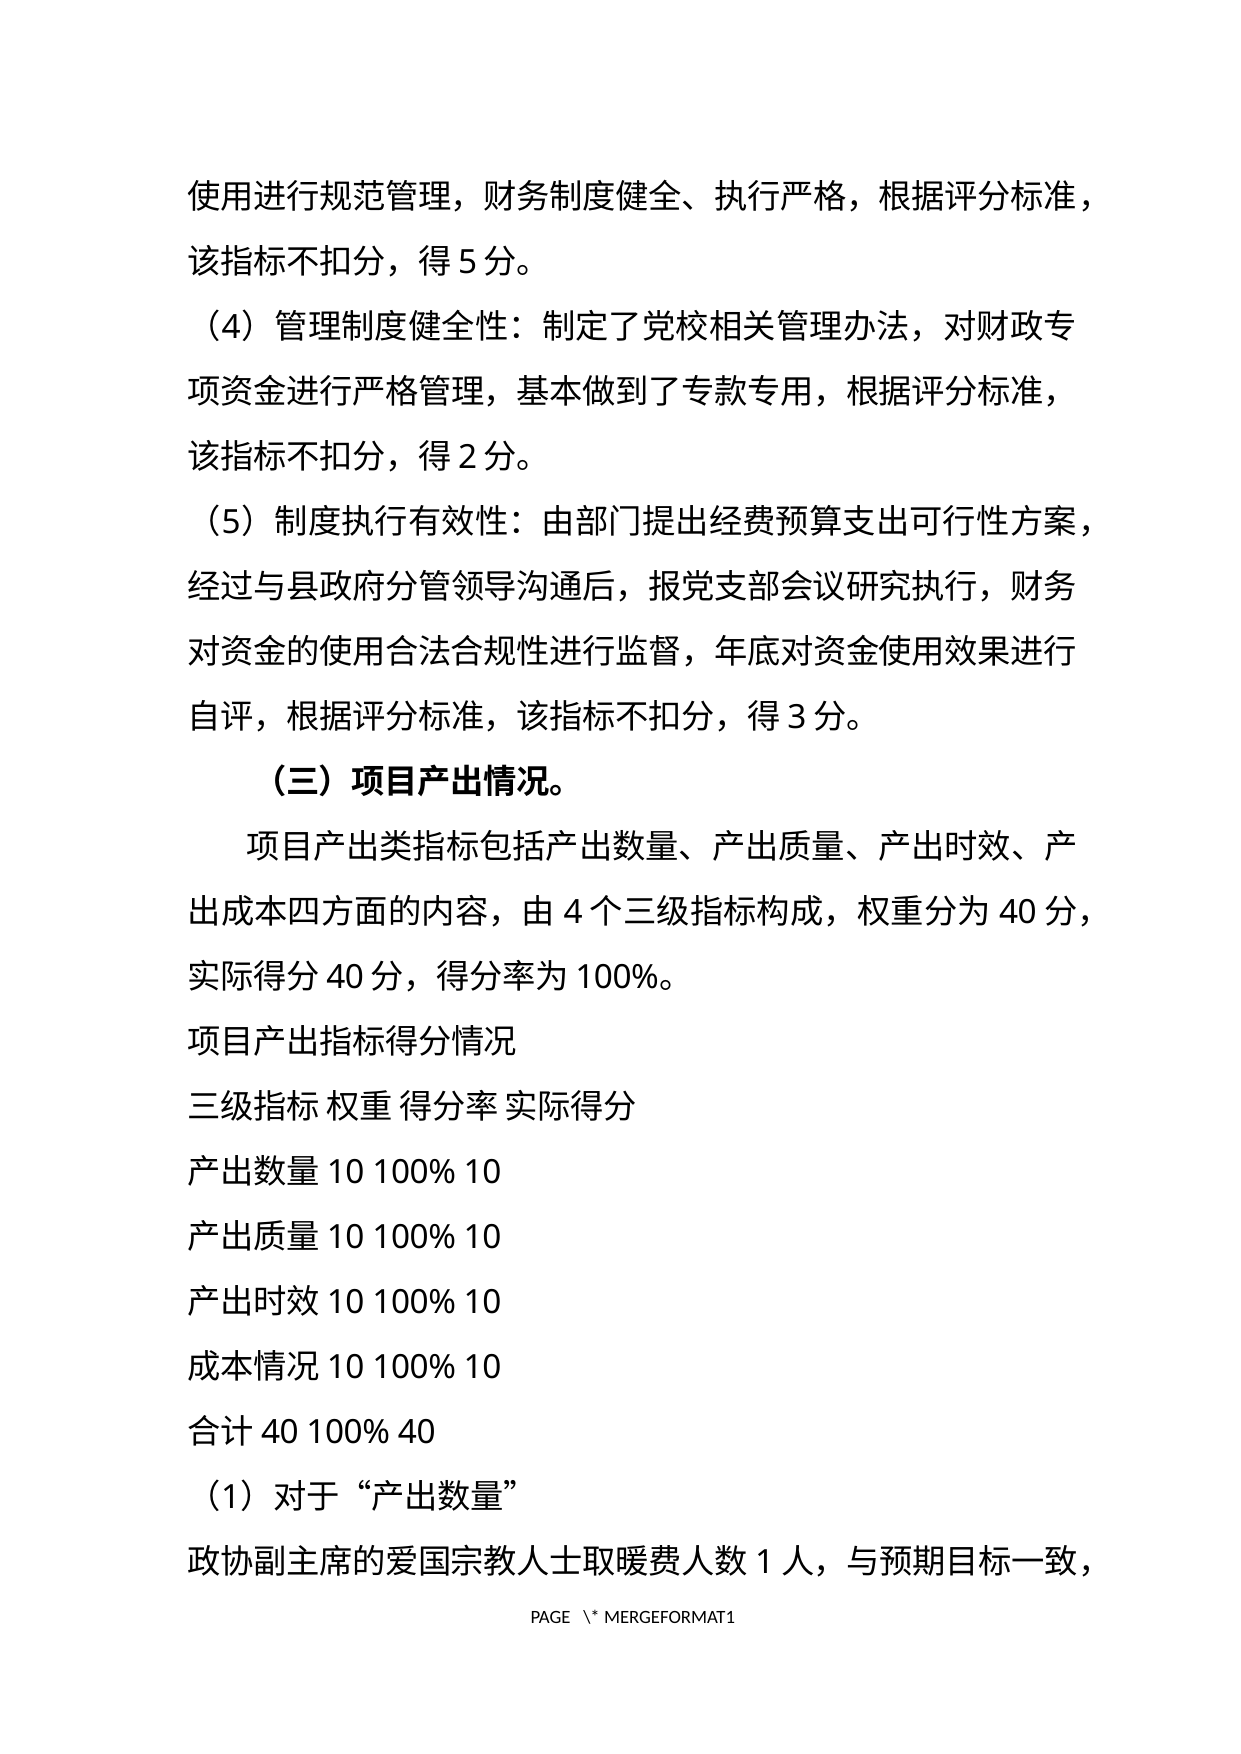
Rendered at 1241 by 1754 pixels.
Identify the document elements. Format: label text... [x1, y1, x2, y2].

text （三）项目产出情况。 [187, 747, 1078, 812]
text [187, 162, 1078, 747]
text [187, 812, 1078, 1592]
